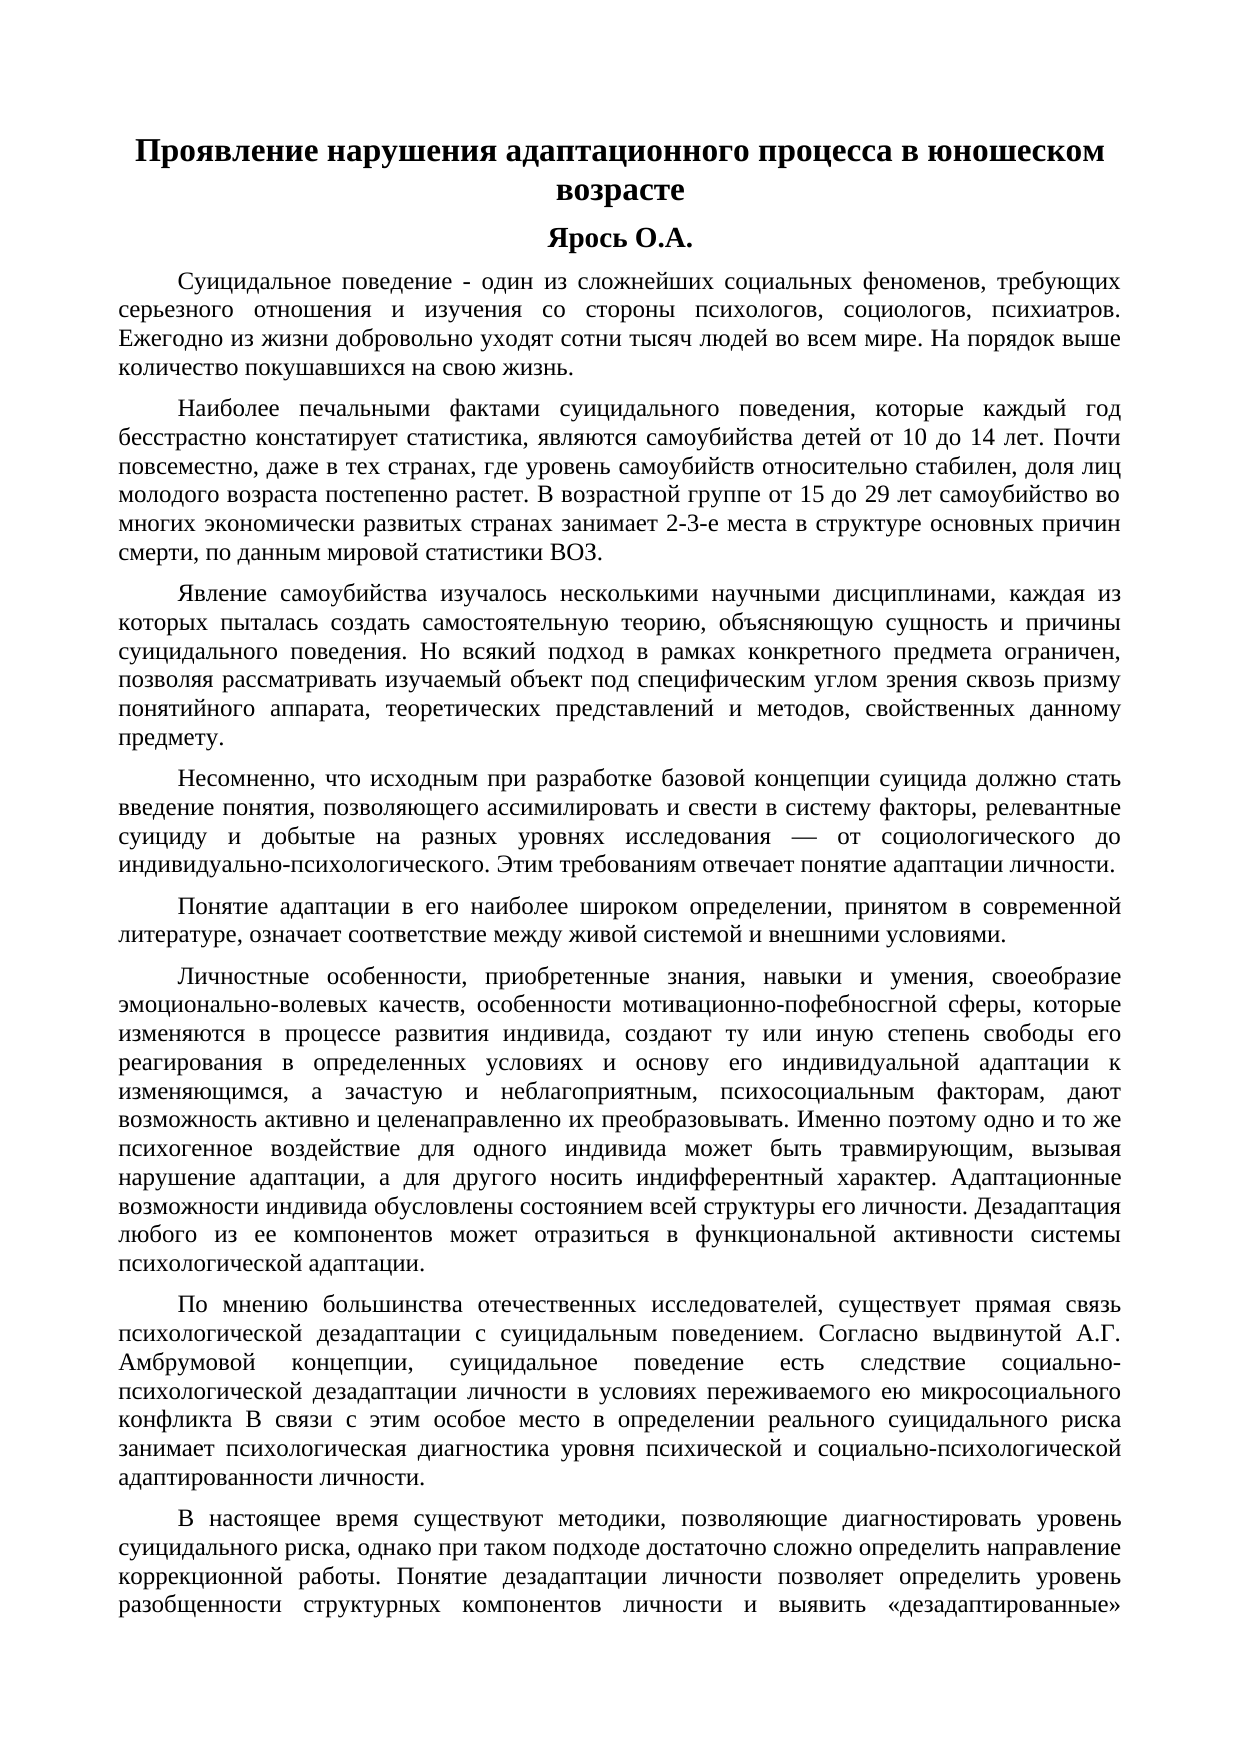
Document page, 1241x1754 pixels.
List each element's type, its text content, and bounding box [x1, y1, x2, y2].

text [118, 1503, 1122, 1618]
text Суицидальное поведение - один из сложнейших социальных феноменов, требующих серьезного отношения и изучения со стороны психологов, социологов, психиатров. Ежегодно из жизни добровольно уходят сотни тысяч людей во всем мире. На порядок выше количество покушавшихся на свою жизнь. [118, 266, 1122, 381]
text Ярось О.А. [118, 220, 1122, 253]
text Понятие адаптации в его наиболее широком определении, принятом в современной литературе, означает соответствие между живой системой и внешними условиями. [118, 891, 1122, 948]
text Личностные особенности, приобретенные знания, навыки и умения, своеобразие эмоционально-волевых качеств, особенности мотивационно-пофебносгной сферы, которые изменяются в процессе развития индивида, создают ту или иную степень свободы его реагирования в определенных условиях и основу его индивидуальной адаптации к изменяющимся, а зачастую и неблагоприятным, психосоциальным факторам, дают возможность активно и целенаправленно их преобразовывать. Именно поэтому одно и то же психогенное воздействие для одного индивида может быть травмирующим, вызывая нарушение адаптации, а для другого носить индифферентный характер. Адаптационные возможности индивида обусловлены состоянием всей структуры его личности. Дезадаптация любого из ее компонентов может отразиться в функциональной активности системы психологической адаптации. [118, 961, 1122, 1277]
text Наиболее печальными фактами суицидального поведения, которые каждый год бесстрастно констатирует статистика, являются самоубийства детей от 10 до 14 лет. Почти повсеместно, даже в тех странах, где уровень самоубийств относительно стабилен, доля лиц молодого возраста постепенно растет. В возрастной группе от 15 до 29 лет самоубийство во многих экономически развитых странах занимает 2-3-е места в структуре основных причин смерти, по данным мировой статистики ВОЗ. [118, 393, 1122, 566]
text Несомненно, что исходным при разработке базовой концепции суицида должно стать введение понятия, позволяющего ассимилировать и свести в систему факторы, релевантные суициду и добытые на разных уровнях исследования — от социологического до индивидуально-психологического. Этим требованиям отвечает понятие адаптации личности. [118, 763, 1122, 878]
text Явление самоубийства изучалось несколькими научными дисциплинами, каждая из которых пыталась создать самостоятельную теорию, объясняющую сущность и причины суицидального поведения. Но всякий подход в рамках конкретного предмета ограничен, позволяя рассматривать изучаемый объект под специфическим углом зрения сквозь призму понятийного аппарата, теоретических представлений и методов, свойственных данному предмету. [118, 578, 1122, 751]
text Проявление нарушения адаптационного процесса в юношеском возрасте [118, 131, 1122, 207]
text По мнению большинства отечественных исследователей, существует прямая связь психологической дезадаптации с суицидальным поведением. Согласно выдвинутой А.Г. Амбрумовой концепции, суицидальное поведение есть следствие социально-психологической дезадаптации личности в условиях переживаемого ею микросоциального конфликта В связи с этим особое место в определении реального суицидального риска занимает психологическая диагностика уровня психической и социально-психологической адаптированности личности. [118, 1289, 1122, 1491]
